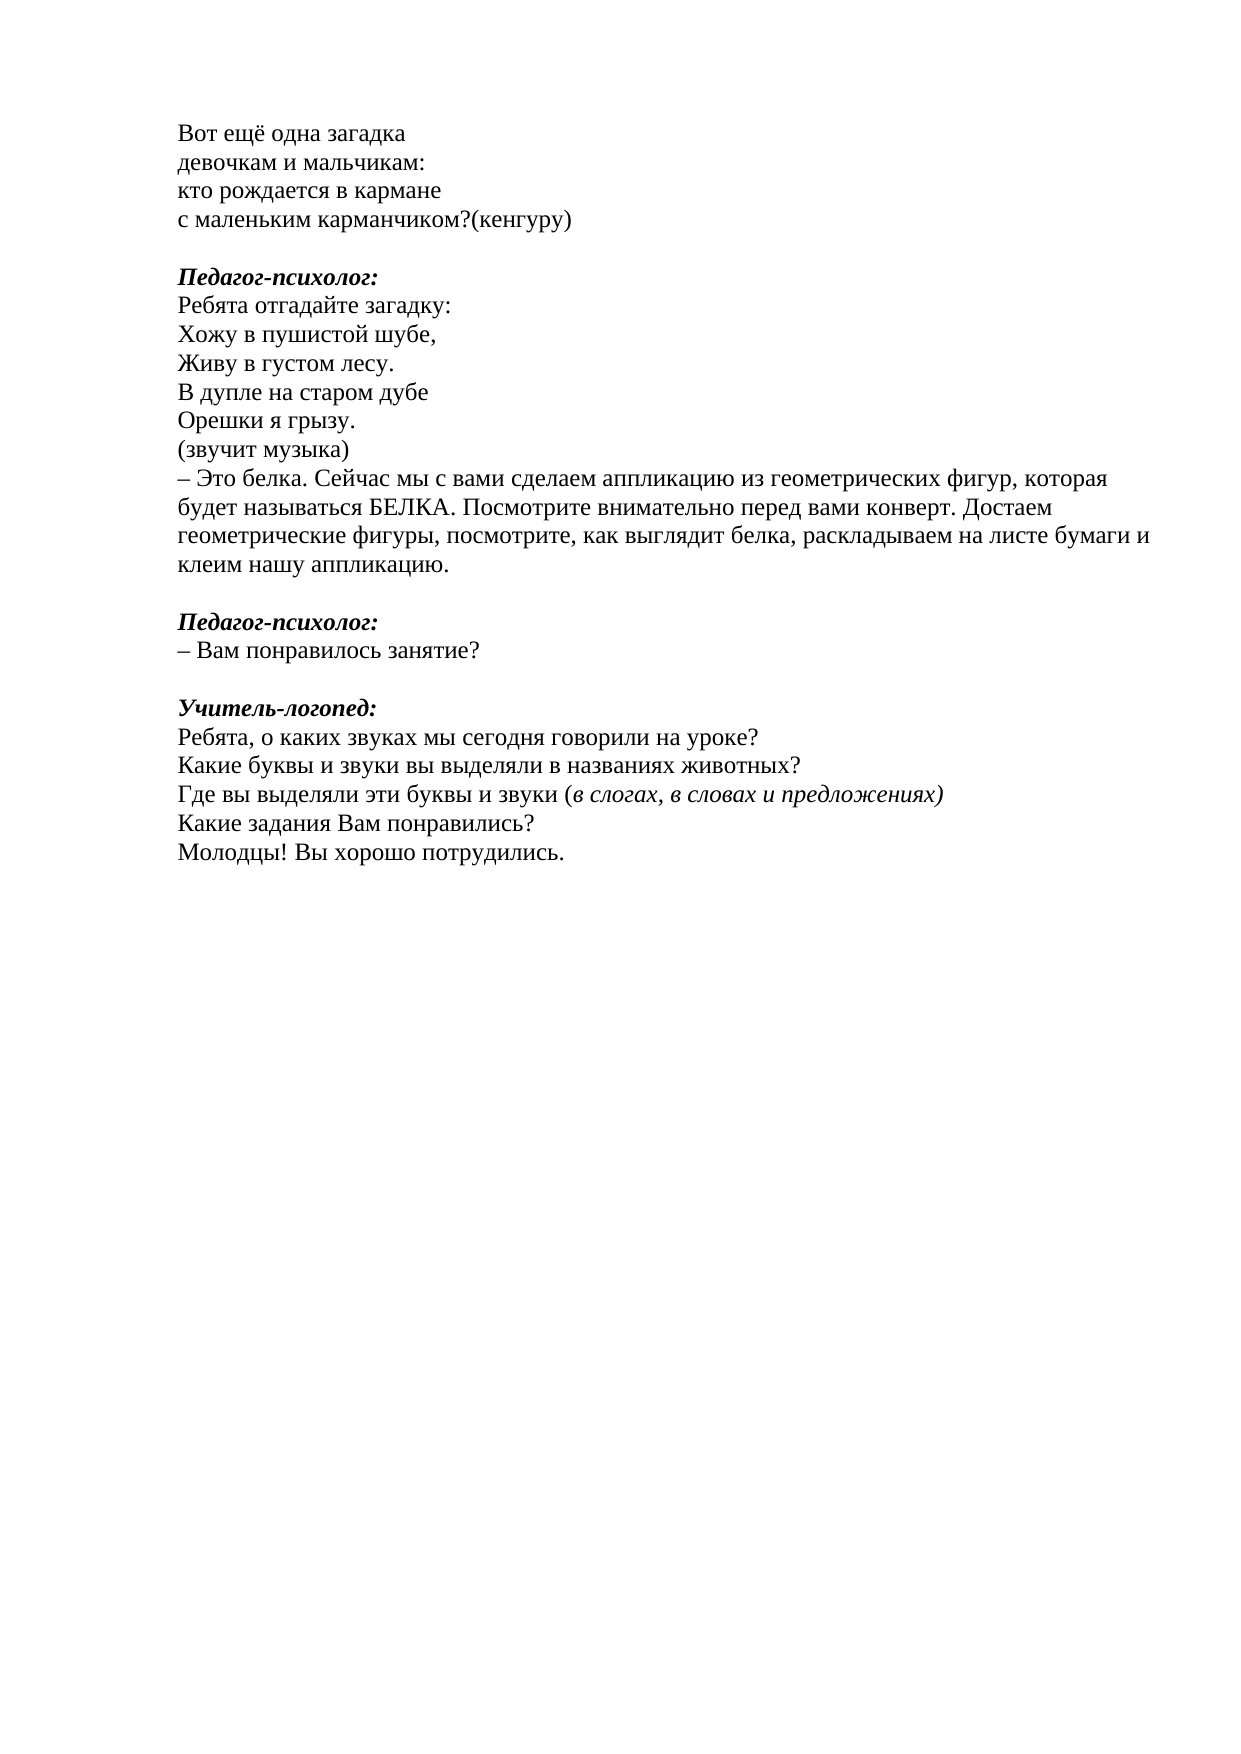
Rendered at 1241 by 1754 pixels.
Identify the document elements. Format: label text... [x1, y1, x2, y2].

text Педагог-психолог: [177, 262, 1152, 291]
text – Это белка. Сейчас мы с вами сделаем аппликацию из геометрических фигур, которая будет называться БЕЛКА. Посмотрите внимательно перед вами конверт. Достаем геометрические фигуры, посмотрите, как выглядит белка, раскладываем на листе бумаги и клеим нашу аппликацию. [177, 463, 1152, 578]
text Учитель-логопед: [177, 693, 1152, 722]
text Молодцы! Вы хорошо потрудились. [177, 837, 1152, 866]
text девочкам и мальчикам: [177, 147, 1152, 176]
text с маленьким карманчиком?(кенгуру) [177, 204, 1152, 233]
text – Вам понравилось занятие? [177, 636, 1152, 664]
text Какие задания Вам понравились? [177, 808, 1152, 837]
text Педагог-психолог: [177, 607, 1152, 636]
text (звучит музыка) [177, 434, 1152, 463]
text Хожу в пушистой шубе, Живу в густом лесу. В дупле на старом дубе Орешки я грызу. [177, 319, 1152, 434]
text Ребята, о каких звуках мы сегодня говорили на уроке? [177, 722, 1152, 751]
text кто рождается в кармане [177, 176, 1152, 204]
text Ребята отгадайте загадку: [177, 291, 1152, 319]
text Вот ещё одна загадка [177, 118, 1152, 147]
text Где вы выделяли эти буквы и звуки (в слогах, в словах и предложениях) [177, 779, 1152, 808]
text Какие буквы и звуки вы выделяли в названиях животных? [177, 751, 1152, 779]
